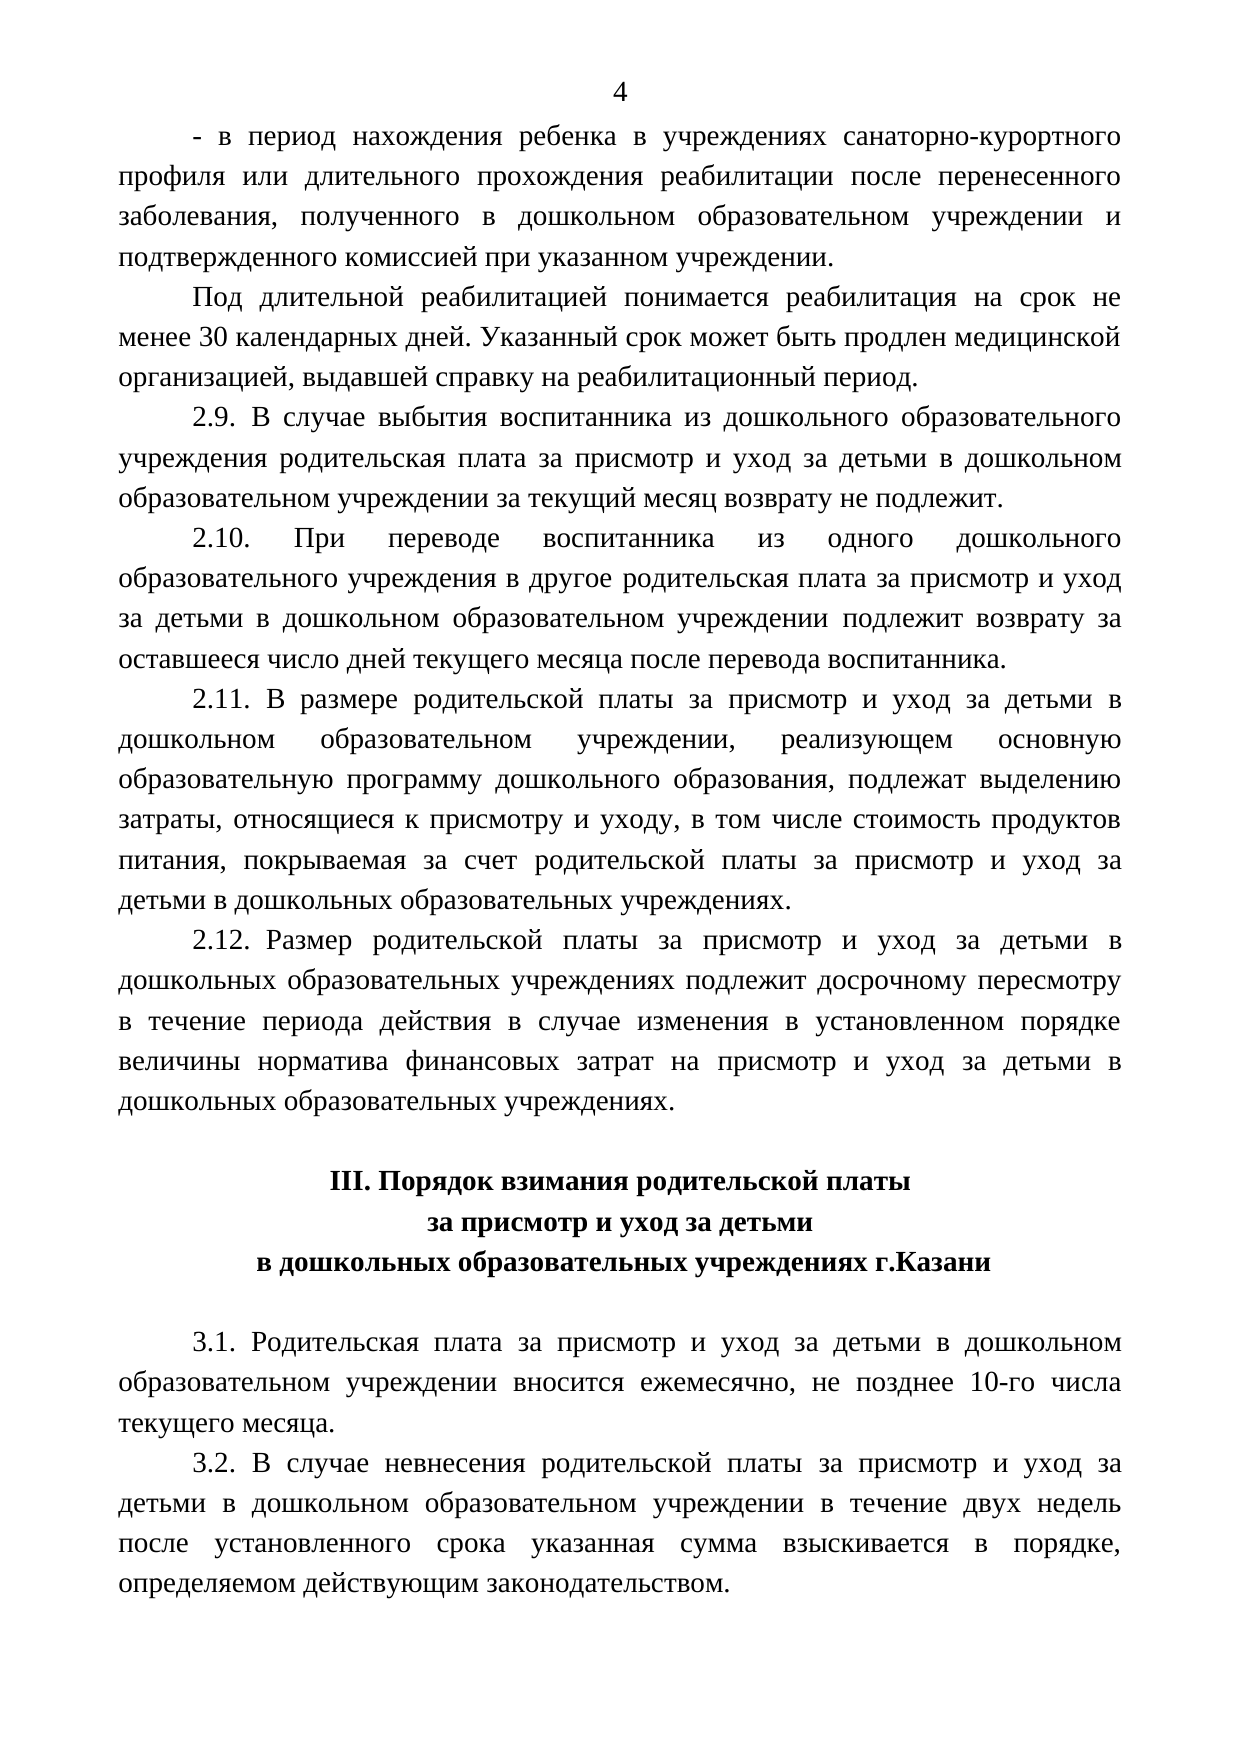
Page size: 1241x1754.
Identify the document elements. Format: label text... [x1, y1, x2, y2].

text в дошкольных образовательных учреждениях г.Казани [118, 1244, 1122, 1277]
text 3.1. Родительская плата за присмотр и уход за детьми в дошкольном образовательном учреждении вносится ежемесячно, не позднее 10-го числа текущего месяца. [118, 1324, 1122, 1438]
text 2.11. В размере родительской платы за присмотр и уход за детьми в дошкольном образовательном учреждении, реализующем основную образовательную программу дошкольного образования, подлежат выделению затраты, относящиеся к присмотру и уходу, в том числе стоимость продуктов питания, покрываемая за счет родительской платы за присмотр и уход за детьми в дошкольных образовательных учреждениях. [118, 681, 1122, 916]
text Под длительной реабилитацией понимается реабилитация на срок не менее 30 календарных дней. Указанный срок может быть продлен медицинской организацией, выдавшей справку на реабилитационный период. [118, 279, 1122, 393]
text 2.9. В случае выбытия воспитанника из дошкольного образовательного учреждения родительская плата за присмотр и уход за детьми в дошкольном образовательном учреждении за текущий месяц возврату не подлежит. [118, 399, 1122, 513]
text 2.12. Размер родительской платы за присмотр и уход за детьми в дошкольных образовательных учреждениях подлежит досрочному пересмотру в течение периода действия в случае изменения в установленном порядке величины норматива финансовых затрат на присмотр и уход за детьми в дошкольных образовательных учреждениях. [118, 922, 1122, 1117]
text 3.2. В случае невнесения родительской платы за присмотр и уход за детьми в дошкольном образовательном учреждении в течение двух недель после установленного срока указанная сумма взыскивается в порядке, определяемом действующим законодательством. [118, 1445, 1122, 1599]
text - в период нахождения ребенка в учреждениях санаторно-курортного профиля или длительного прохождения реабилитации после перенесенного заболевания, полученного в дошкольном образовательном учреждении и подтвержденного комиссией при указанном учреждении. [118, 118, 1122, 272]
text 2.10. При переводе воспитанника из одного дошкольного образовательного учреждения в другое родительская плата за присмотр и уход за детьми в дошкольном образовательном учреждении подлежит возврату за оставшееся число дней текущего месяца после перевода воспитанника. [118, 520, 1122, 674]
text за присмотр и уход за детьми [118, 1204, 1122, 1237]
text III. Порядок взимания родительской платы [118, 1163, 1122, 1197]
